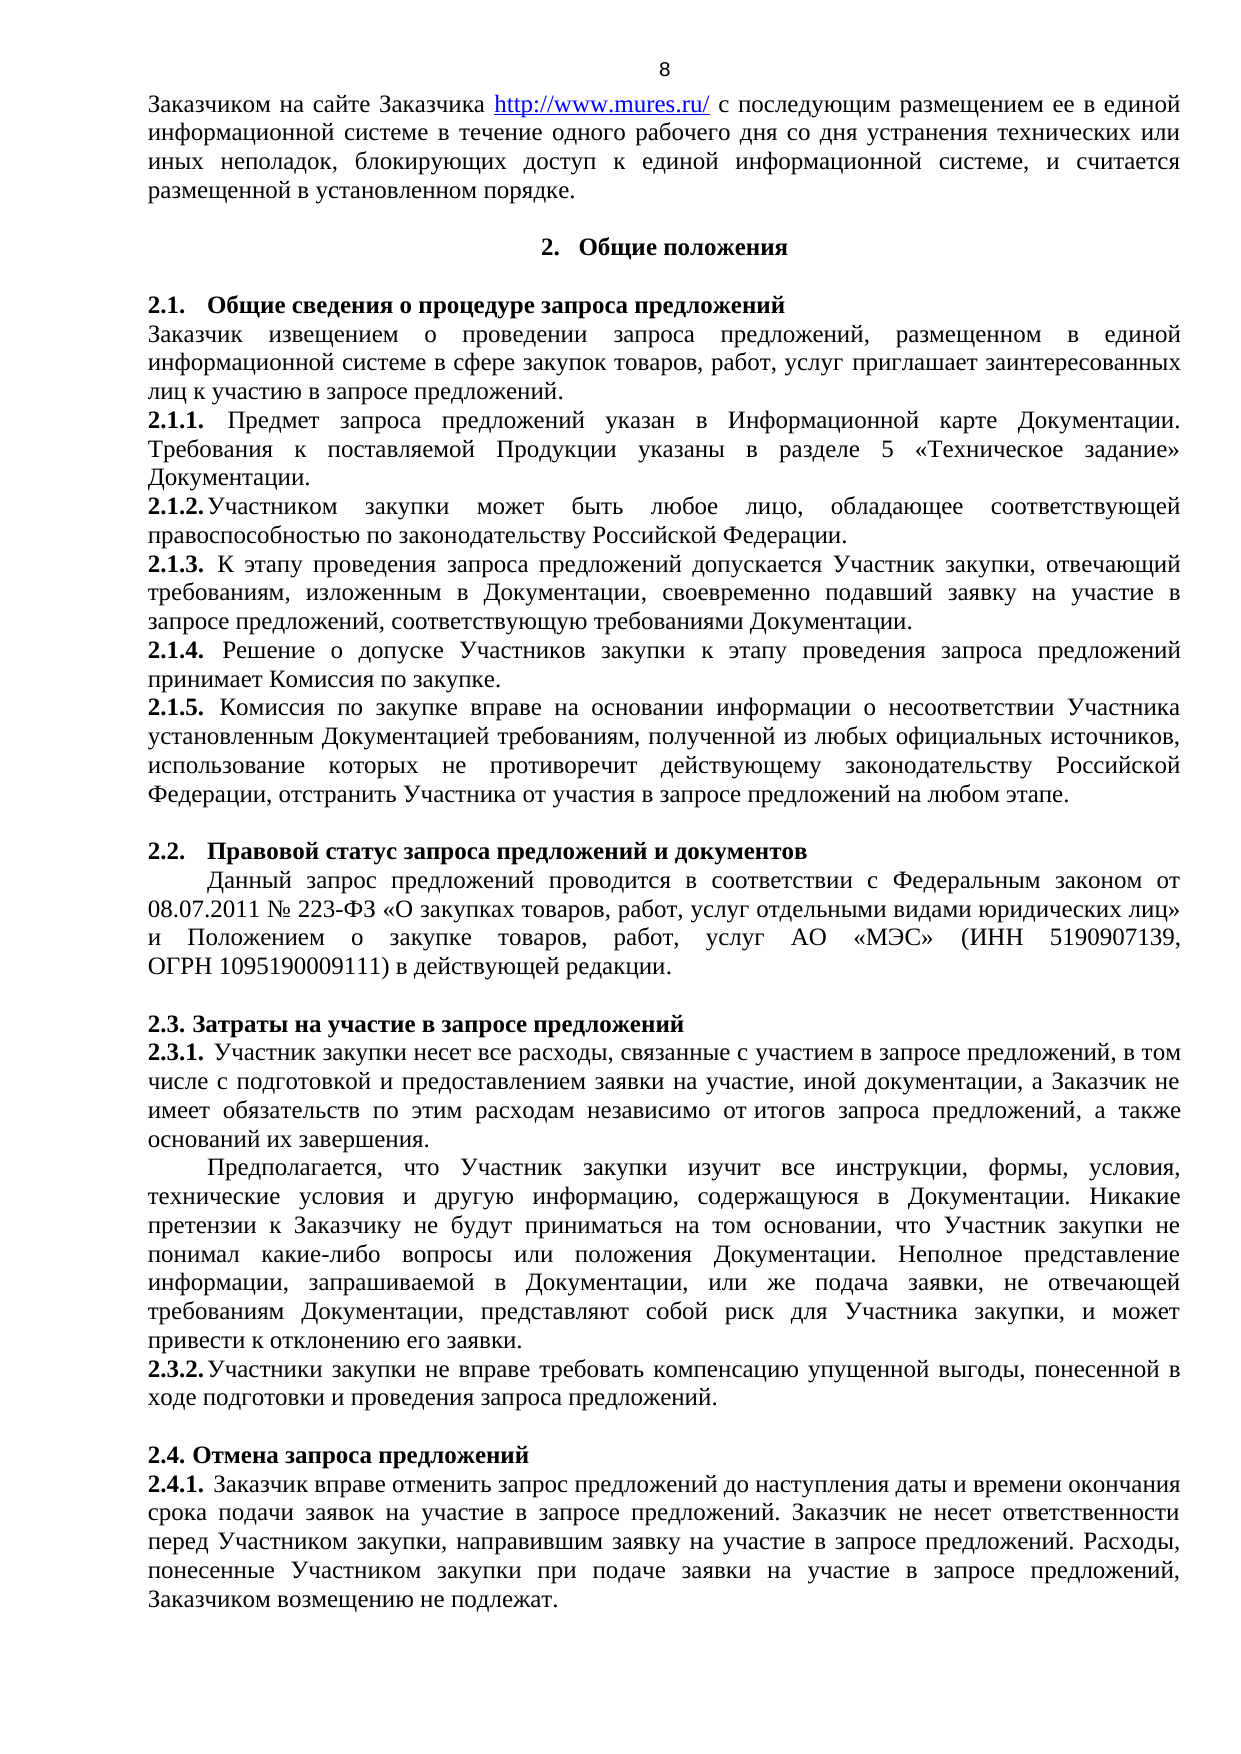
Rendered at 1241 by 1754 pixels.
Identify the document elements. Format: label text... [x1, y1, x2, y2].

list Участник закупки несет все расходы, связанные с участием в запросе предложений, в том числе с подготовкой и предоставлением заявки на участие, иной документации, а Заказчик не имеет обязательств по этим расходам независимо от итогов запроса предложений, а также оснований их завершения. [148, 1037, 1181, 1152]
list Комиссия по закупке вправе на основании информации о несоответствии Участника установленным Документацией требованиям, полученной из любых официальных источников, использование которых не противоречит действующему законодательству Российской Федерации, отстранить Участника от участия в запросе предложений на любом этапе. [148, 692, 1181, 807]
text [148, 89, 1181, 204]
list Общие сведения о процедуре запроса предложений [148, 290, 1181, 319]
list Участником закупки может быть любое лицо, обладающее соответствующей правоспособностью по законодательству Российской Федерации. [148, 491, 1181, 549]
list Решение о допуске Участников закупки к этапу проведения запроса предложений принимает Комиссия по закупке. [148, 635, 1181, 692]
list Участники закупки не вправе требовать компенсацию упущенной выгоды, понесенной в ходе подготовки и проведения запроса предложений. [148, 1354, 1181, 1411]
text Предполагается, что Участник закупки изучит все инструкции, формы, условия, технические условия и другую информацию, содержащуюся в Документации. Никакие претензии к Заказчику не будут приниматься на том основании, что Участник закупки не понимал какие-либо вопросы или положения Документации. Неполное представление информации, запрашиваемой в Документации, или же подача заявки, не отвечающей требованиям Документации, представляют собой риск для Участника закупки, и может привести к отклонению его заявки. [148, 1152, 1181, 1354]
list Заказчик вправе отменить запрос предложений до наступления даты и времени окончания срока подачи заявок на участие в запросе предложений. Заказчик не несет ответственности перед Участником закупки, направившим заявку на участие в запросе предложений. Расходы, понесенные Участником закупки при подаче заявки на участие в запросе предложений, Заказчиком возмещению не подлежат. [148, 1469, 1181, 1612]
list К этапу проведения запроса предложений допускается Участник закупки, отвечающий требованиям, изложенным в Документации, своевременно подавший заявку на участие в запросе предложений, соответствующую требованиями Документации. [148, 549, 1181, 635]
list Предмет запроса предложений указан в Информационной карте Документации. Требования к поставляемой Продукции указаны в разделе 5 «Техническое задание» Документации. [148, 405, 1181, 491]
list Общие положения [148, 232, 1181, 261]
text Заказчик извещением о проведении запроса предложений, размещенном в единой информационной системе в сфере закупок товаров, работ, услуг приглашает заинтересованных лиц к участию в запросе предложений. [148, 319, 1181, 405]
list Правовой статус запроса предложений и документов [148, 836, 1181, 865]
list Затраты на участие в запросе предложений [148, 1009, 1181, 1037]
text Данный запрос предложений проводится в соответствии с Федеральным законом от 08.07.2011 № 223-ФЗ «О закупках товаров, работ, услуг отдельными видами юридических лиц» и Положением о закупке товаров, работ, услуг АО «МЭС» (ИНН 5190907139, ОГРН 1095190009111) в действующей редакции. [148, 865, 1181, 980]
list Отмена запроса предложений [148, 1440, 1181, 1469]
